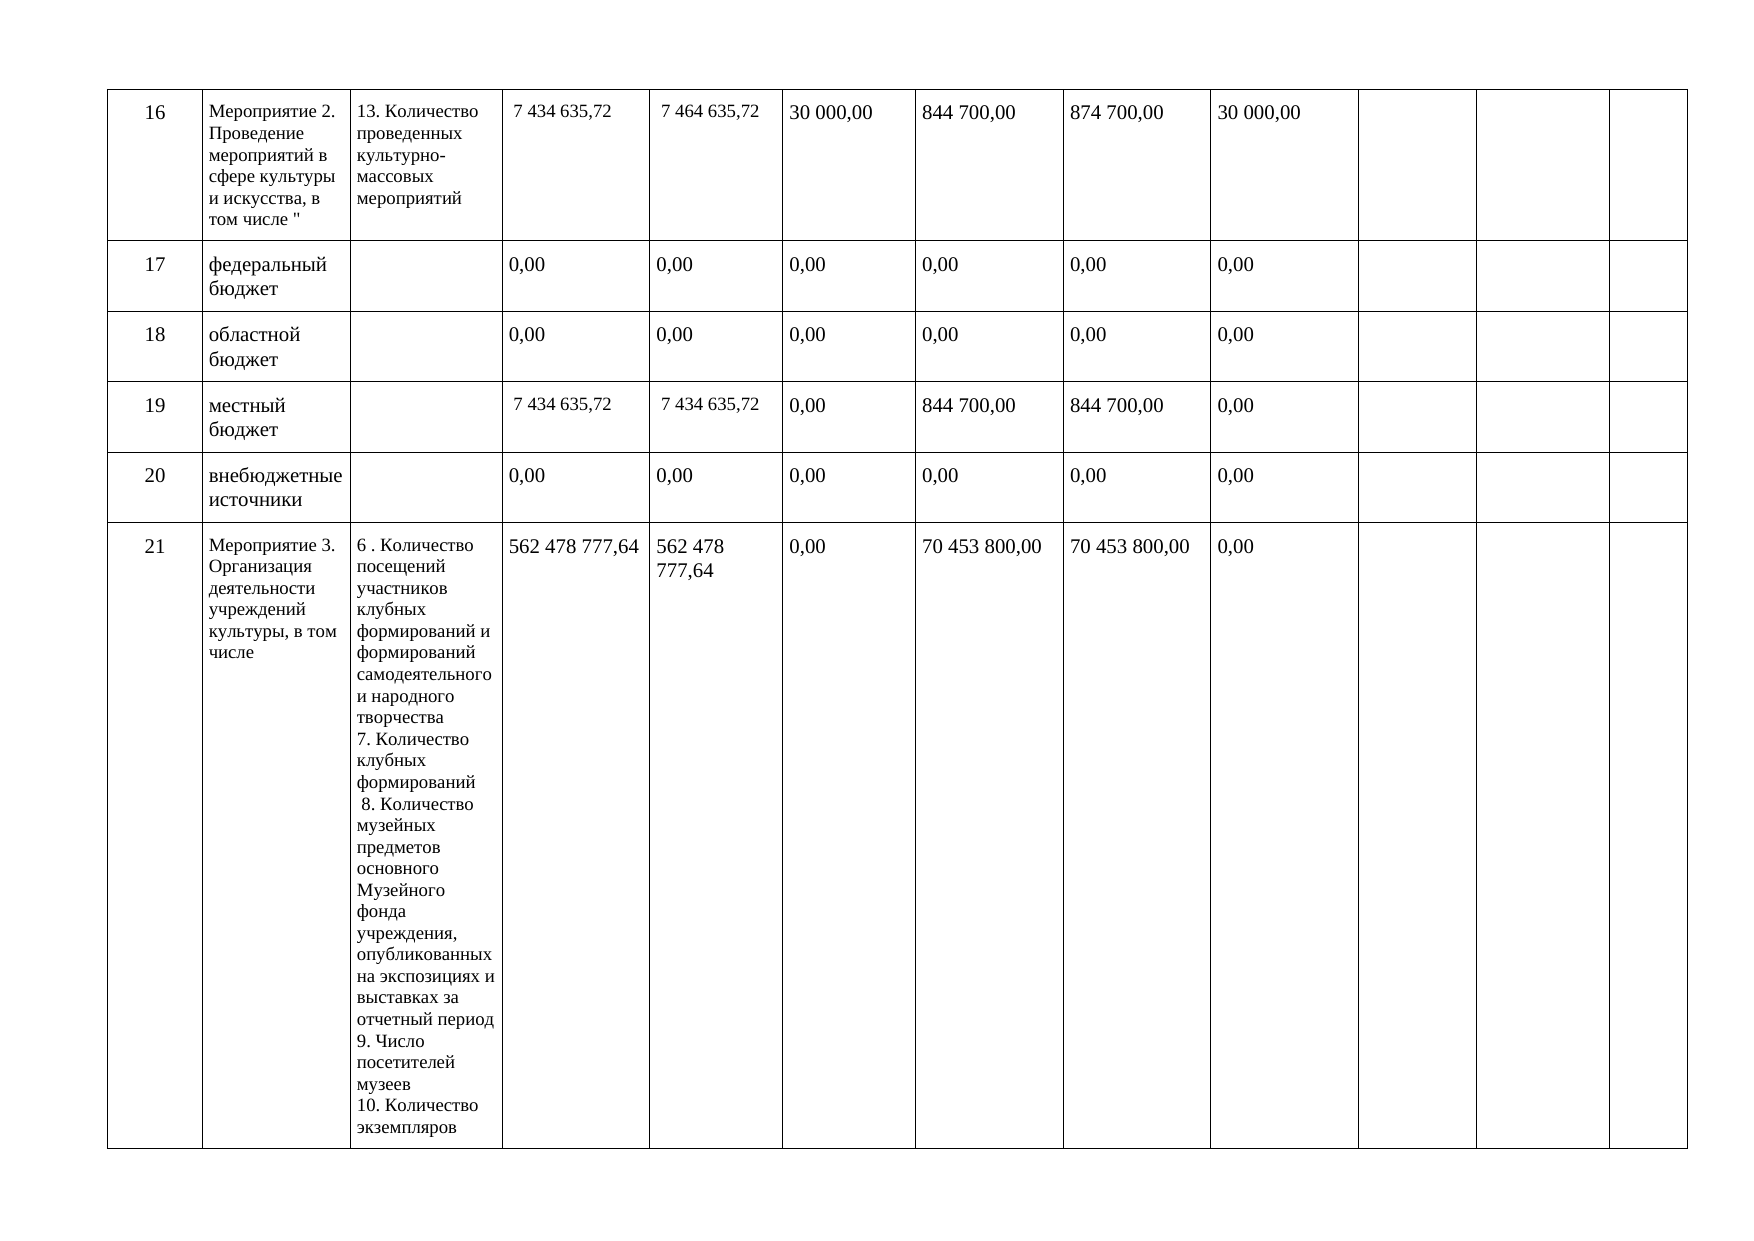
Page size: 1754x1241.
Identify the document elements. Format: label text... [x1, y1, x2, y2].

table_cell 0,00 [503, 241, 649, 311]
table_cell [1610, 312, 1687, 381]
table_cell 7 434 635,72 [503, 90, 649, 240]
table_cell [351, 382, 502, 452]
table_cell 0,00 [783, 453, 915, 522]
table_cell 0,00 [916, 312, 1063, 381]
table_cell 0,00 [916, 241, 1063, 311]
table_cell Мероприятие 2. Проведение мероприятий в сфере культуры и искусства, в том числе " [203, 90, 350, 240]
table_cell [1359, 382, 1476, 452]
table_cell 0,00 [650, 241, 782, 311]
table_cell 0,00 [783, 241, 915, 311]
table_cell 0,00 [1211, 382, 1358, 452]
table_cell 0,00 [1211, 241, 1358, 311]
table_cell 0,00 [1064, 241, 1210, 311]
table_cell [351, 523, 502, 1148]
table_cell 30 000,00 [1211, 90, 1358, 240]
table_cell 0,00 [650, 453, 782, 522]
table_cell 0,00 [1211, 523, 1358, 1148]
table_cell [351, 312, 502, 381]
table_cell 0,00 [503, 312, 649, 381]
table_cell 874 700,00 [1064, 90, 1210, 240]
table_cell 7 464 635,72 [650, 90, 782, 240]
table_cell 7 434 635,72 [503, 382, 649, 452]
table_cell 562 478 777,64 [650, 523, 782, 1148]
table_cell 16 [108, 90, 202, 240]
table_cell [1359, 90, 1476, 240]
table_cell 844 700,00 [1064, 382, 1210, 452]
table_cell [1477, 241, 1609, 311]
table_cell 21 [108, 523, 202, 1148]
table_cell [1359, 312, 1476, 381]
table_cell [351, 241, 502, 311]
table_cell федеральный бюджет [203, 241, 350, 311]
table_cell [1477, 453, 1609, 522]
table_cell 844 700,00 [916, 382, 1063, 452]
table_cell местный бюджет [203, 382, 350, 452]
table_cell [351, 453, 502, 522]
table_cell [1610, 523, 1687, 1148]
table_cell 17 [108, 241, 202, 311]
table_cell [1477, 523, 1609, 1148]
table_cell [1359, 241, 1476, 311]
table_cell 70 453 800,00 [1064, 523, 1210, 1148]
table_cell 0,00 [1211, 453, 1358, 522]
table_cell 0,00 [1064, 312, 1210, 381]
table_cell 0,00 [503, 453, 649, 522]
table_cell 13. Количество проведенных культурно-массовых мероприятий [351, 90, 502, 240]
table_cell [1477, 382, 1609, 452]
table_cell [203, 523, 350, 1148]
table_cell 0,00 [1211, 312, 1358, 381]
table_cell 0,00 [783, 312, 915, 381]
table_cell [1359, 523, 1476, 1148]
table_cell 20 [108, 453, 202, 522]
table_cell 19 [108, 382, 202, 452]
table_cell [1610, 90, 1687, 240]
table_cell [1359, 453, 1476, 522]
table_cell 0,00 [650, 312, 782, 381]
table_cell 18 [108, 312, 202, 381]
table_cell внебюджетные источники [203, 453, 350, 522]
table_cell [1610, 382, 1687, 452]
table_cell 30 000,00 [783, 90, 915, 240]
table_cell 7 434 635,72 [650, 382, 782, 452]
table_cell 70 453 800,00 [916, 523, 1063, 1148]
table_cell [1610, 453, 1687, 522]
table_cell [1477, 312, 1609, 381]
table_cell 0,00 [916, 453, 1063, 522]
table_cell 0,00 [1064, 453, 1210, 522]
table_cell областной бюджет [203, 312, 350, 381]
table_cell [1477, 90, 1609, 240]
table_cell [1610, 241, 1687, 311]
table_cell 844 700,00 [916, 90, 1063, 240]
table_cell 0,00 [783, 523, 915, 1148]
table_cell 0,00 [783, 382, 915, 452]
table_cell 562 478 777,64 [503, 523, 649, 1148]
